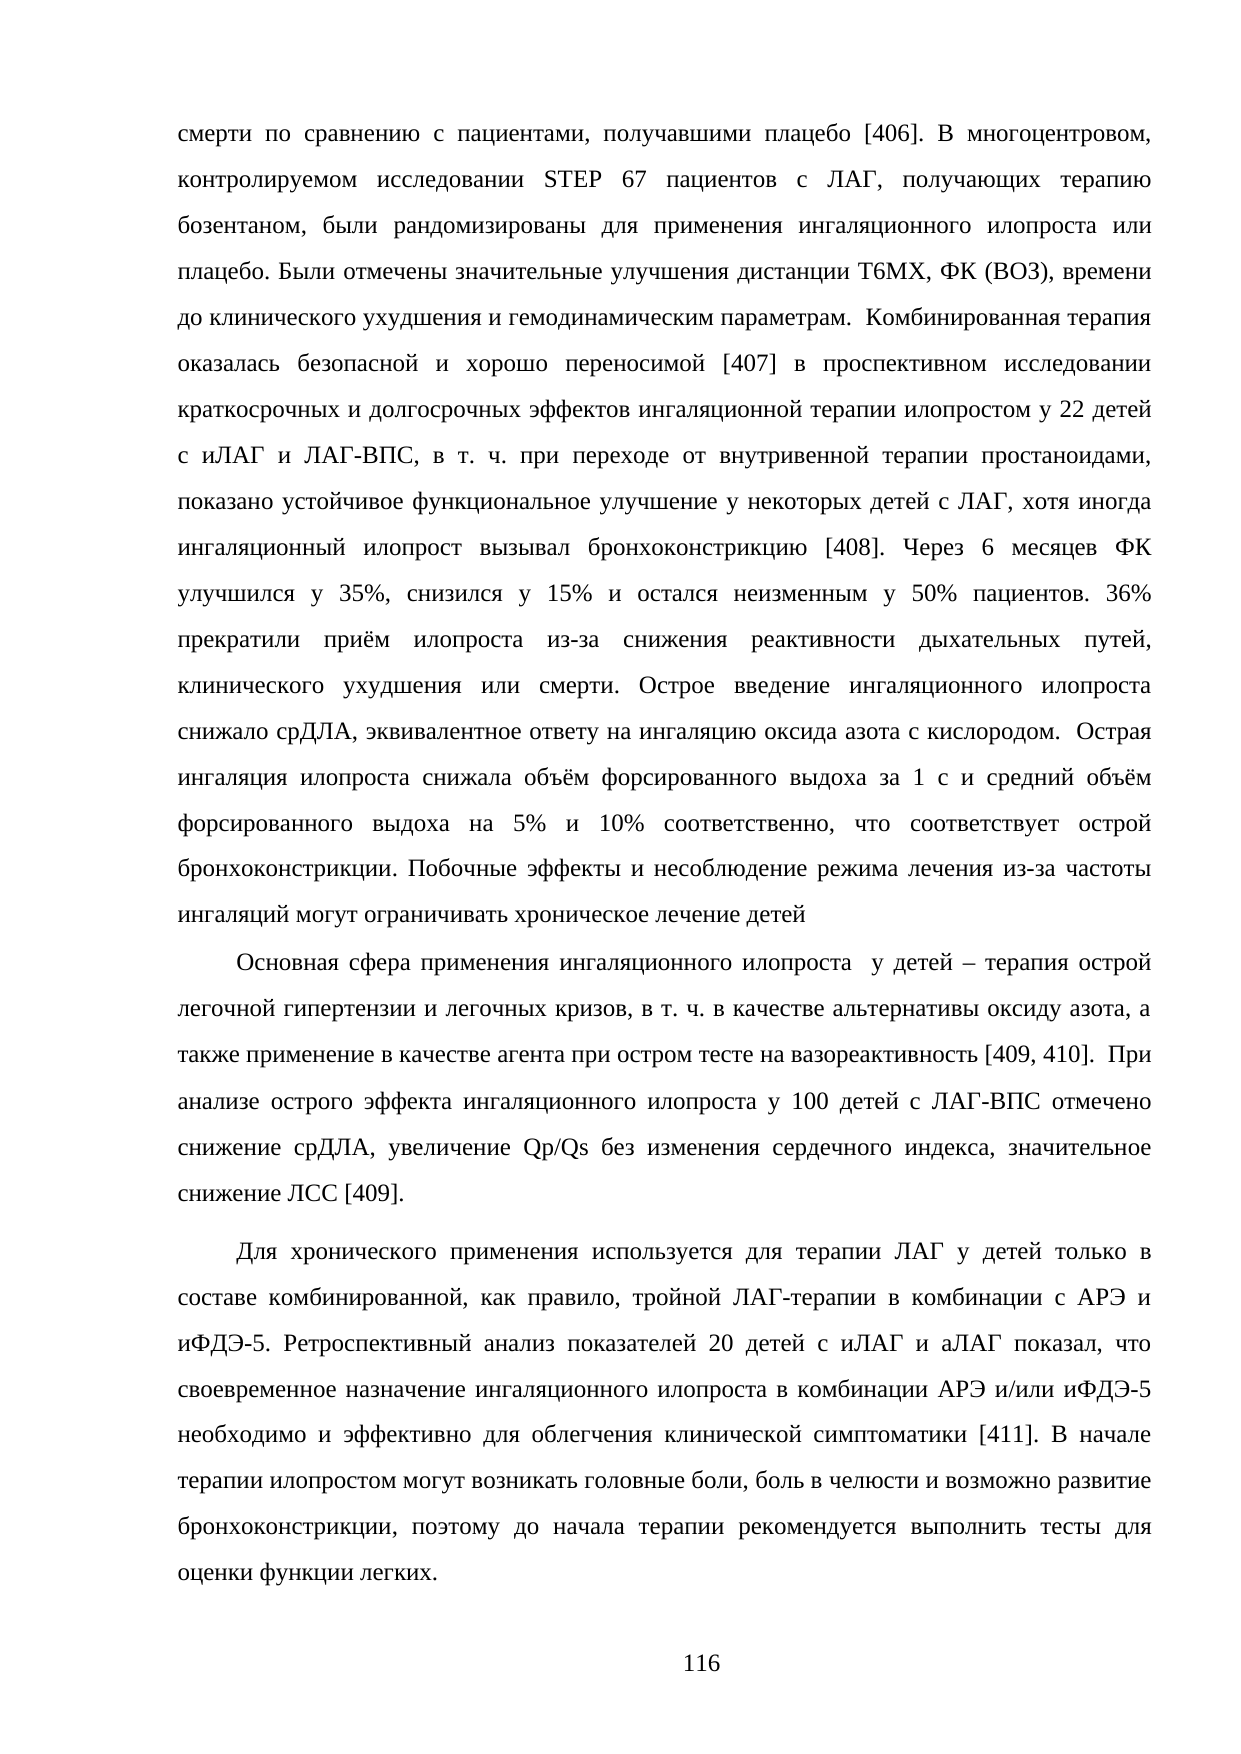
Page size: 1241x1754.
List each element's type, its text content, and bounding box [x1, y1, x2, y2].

text Для хронического применения используется для терапии ЛАГ у детей только в составе комбинированной, как правило, тройной ЛАГ-терапии в комбинации с АРЭ и иФДЭ-5. Ретроспективный анализ показателей 20 детей с иЛАГ и аЛАГ показал, что своевременное назначение ингаляционного илопроста в комбинации АРЭ и/или иФДЭ-5 необходимо и эффективно для облегчения клинической симптоматики [411]. В начале терапии илопростом могут возникать головные боли, боль в челюсти и возможно развитие бронхоконстрикции, поэтому до начала терапии рекомендуется выполнить тесты для оценки функции легких. [177, 1236, 1152, 1586]
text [177, 118, 1152, 928]
text Основная сфера применения ингаляционного илопроста у детей – терапия острой легочной гипертензии и легочных кризов, в т. ч. в качестве альтернативы оксиду азота, а также применение в качестве агента при остром тесте на вазореактивность [409, 410]. При анализе острого эффекта ингаляционного илопроста у 100 детей с ЛАГ-ВПС отмечено снижение срДЛА, увеличение Qp/Qs без изменения сердечного индекса, значительное снижение ЛСС [409]. [177, 947, 1152, 1207]
